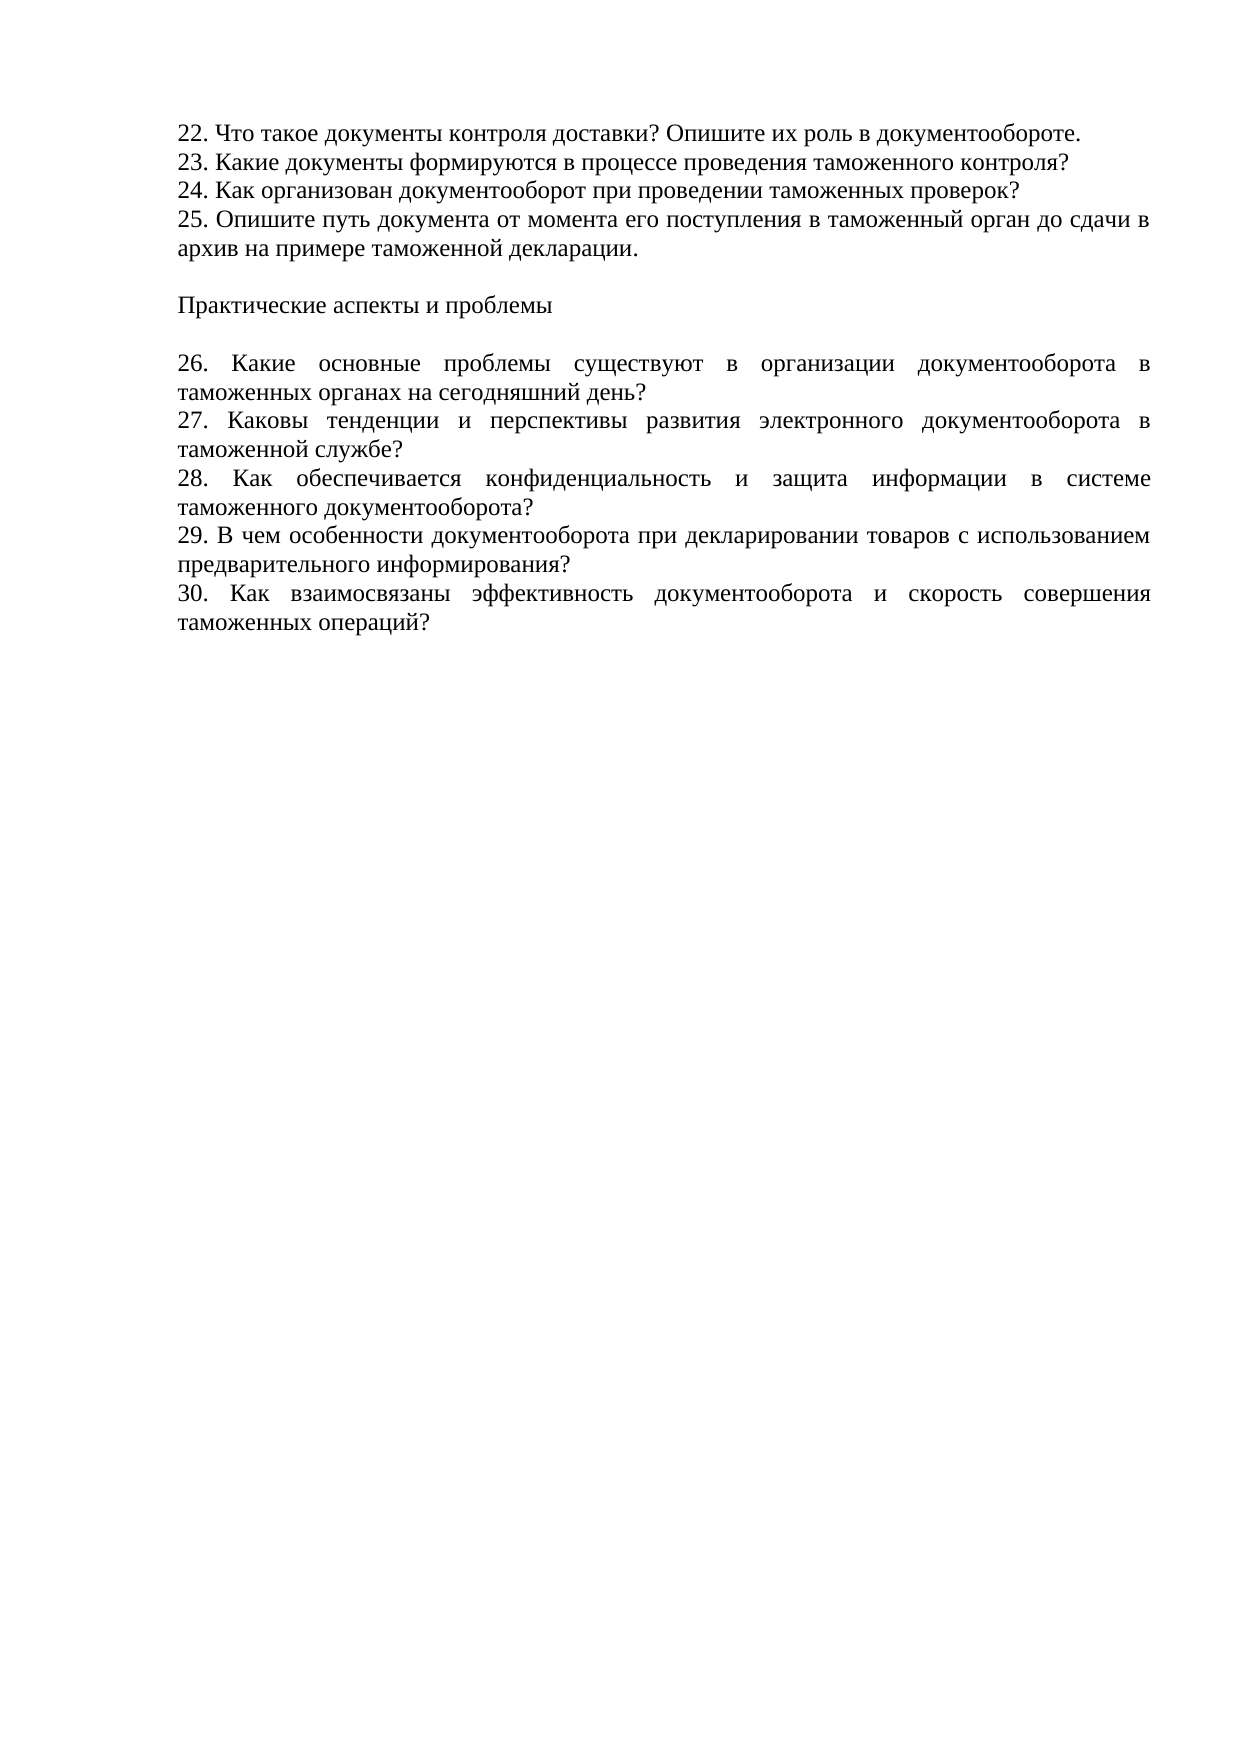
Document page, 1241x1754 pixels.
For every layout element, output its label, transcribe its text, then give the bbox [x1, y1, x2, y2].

text 24. Как организован документооборот при проведении таможенных проверок? [177, 176, 1152, 204]
text 27. Каковы тенденции и перспективы развития электронного документооборота в таможенной службе? [177, 406, 1152, 463]
text 22. Что такое документы контроля доставки? Опишите их роль в документообороте. [177, 118, 1152, 147]
text 25. Опишите путь документа от момента его поступления в таможенный орган до сдачи в архив на примере таможенной декларации. [177, 204, 1152, 262]
text 30. Как взаимосвязаны эффективность документооборота и скорость совершения таможенных операций? [177, 578, 1152, 636]
text 28. Как обеспечивается конфиденциальность и защита информации в системе таможенного документооборота? [177, 463, 1152, 521]
text Практические аспекты и проблемы [177, 291, 1152, 319]
text 26. Какие основные проблемы существуют в организации документооборота в таможенных органах на сегодняшний день? [177, 348, 1152, 406]
text 29. В чем особенности документооборота при декларировании товаров с использованием предварительного информирования? [177, 521, 1152, 578]
text 23. Какие документы формируются в процессе проведения таможенного контроля? [177, 147, 1152, 176]
